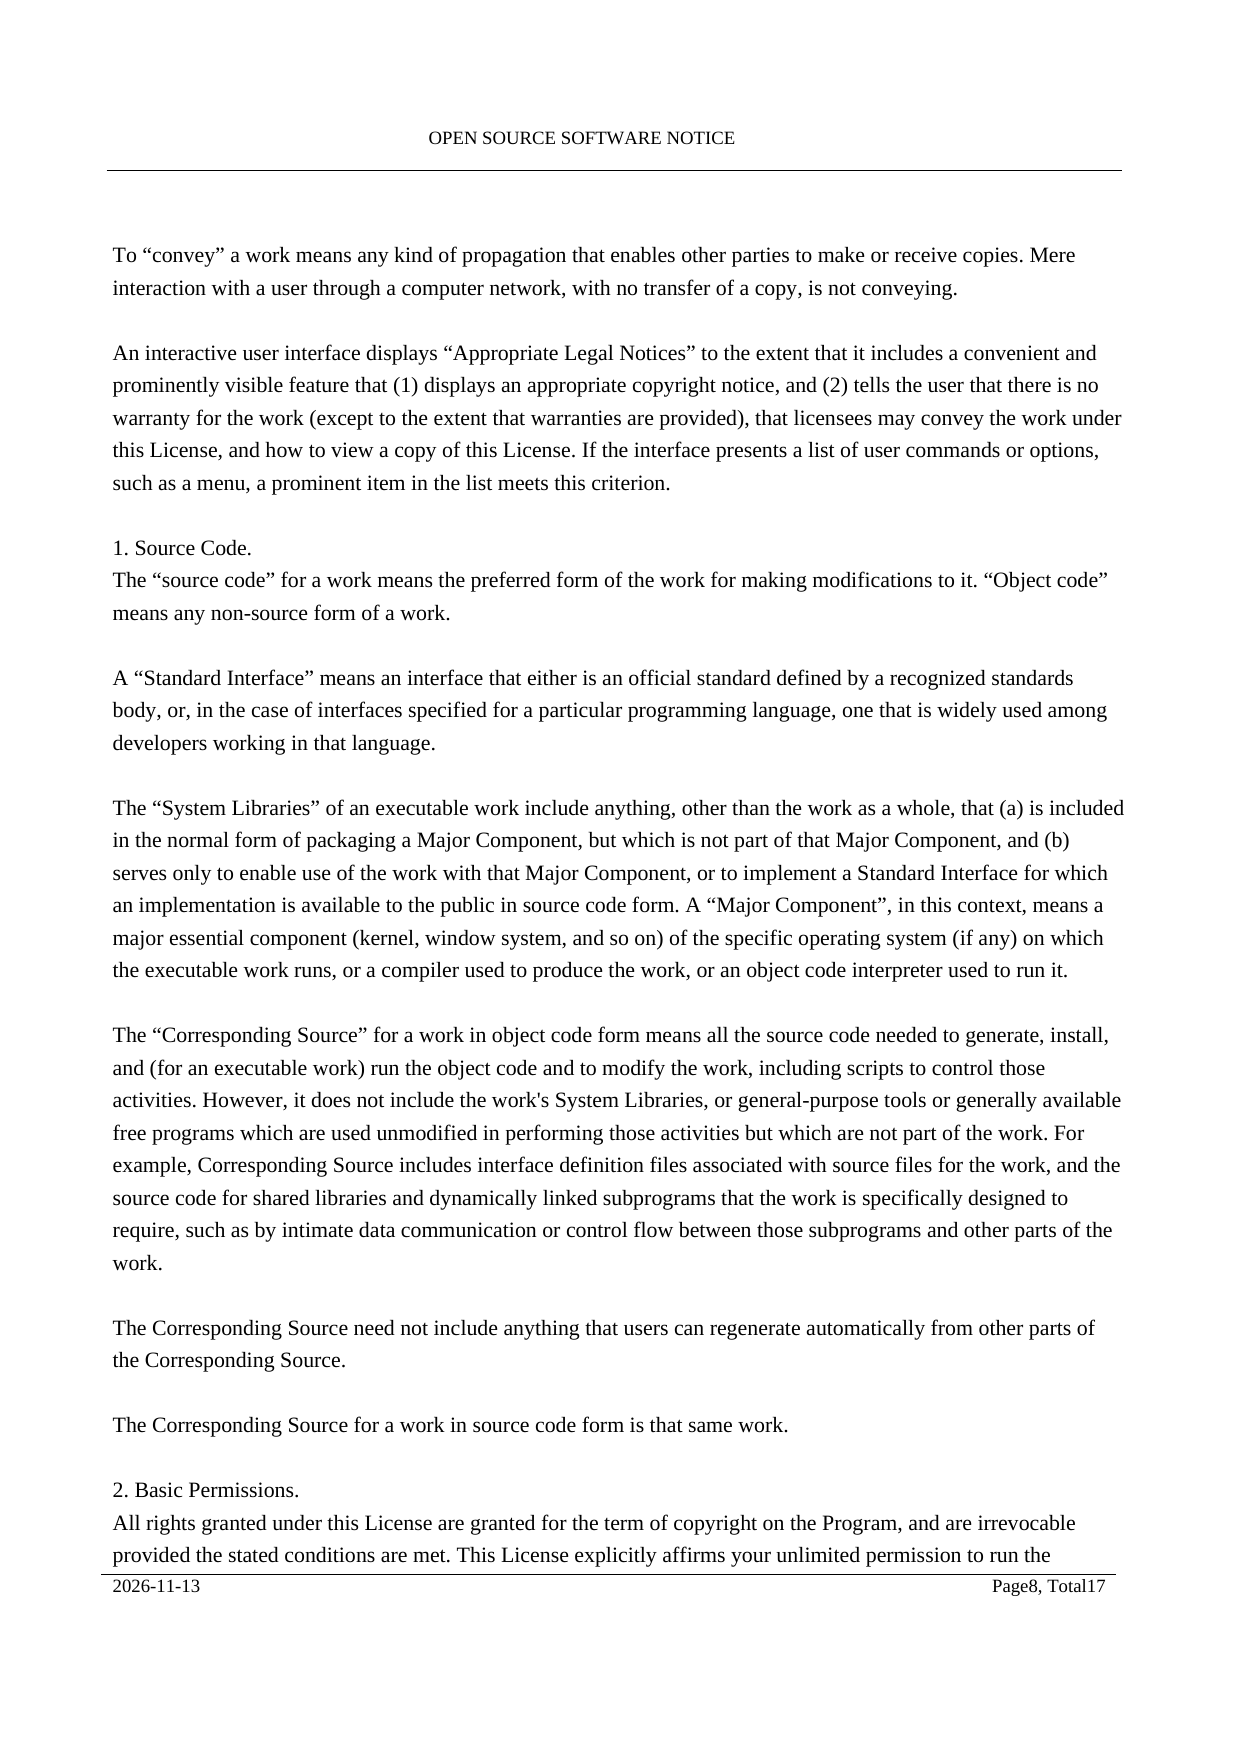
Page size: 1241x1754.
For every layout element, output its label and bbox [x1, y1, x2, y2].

text [112, 206, 1128, 1571]
